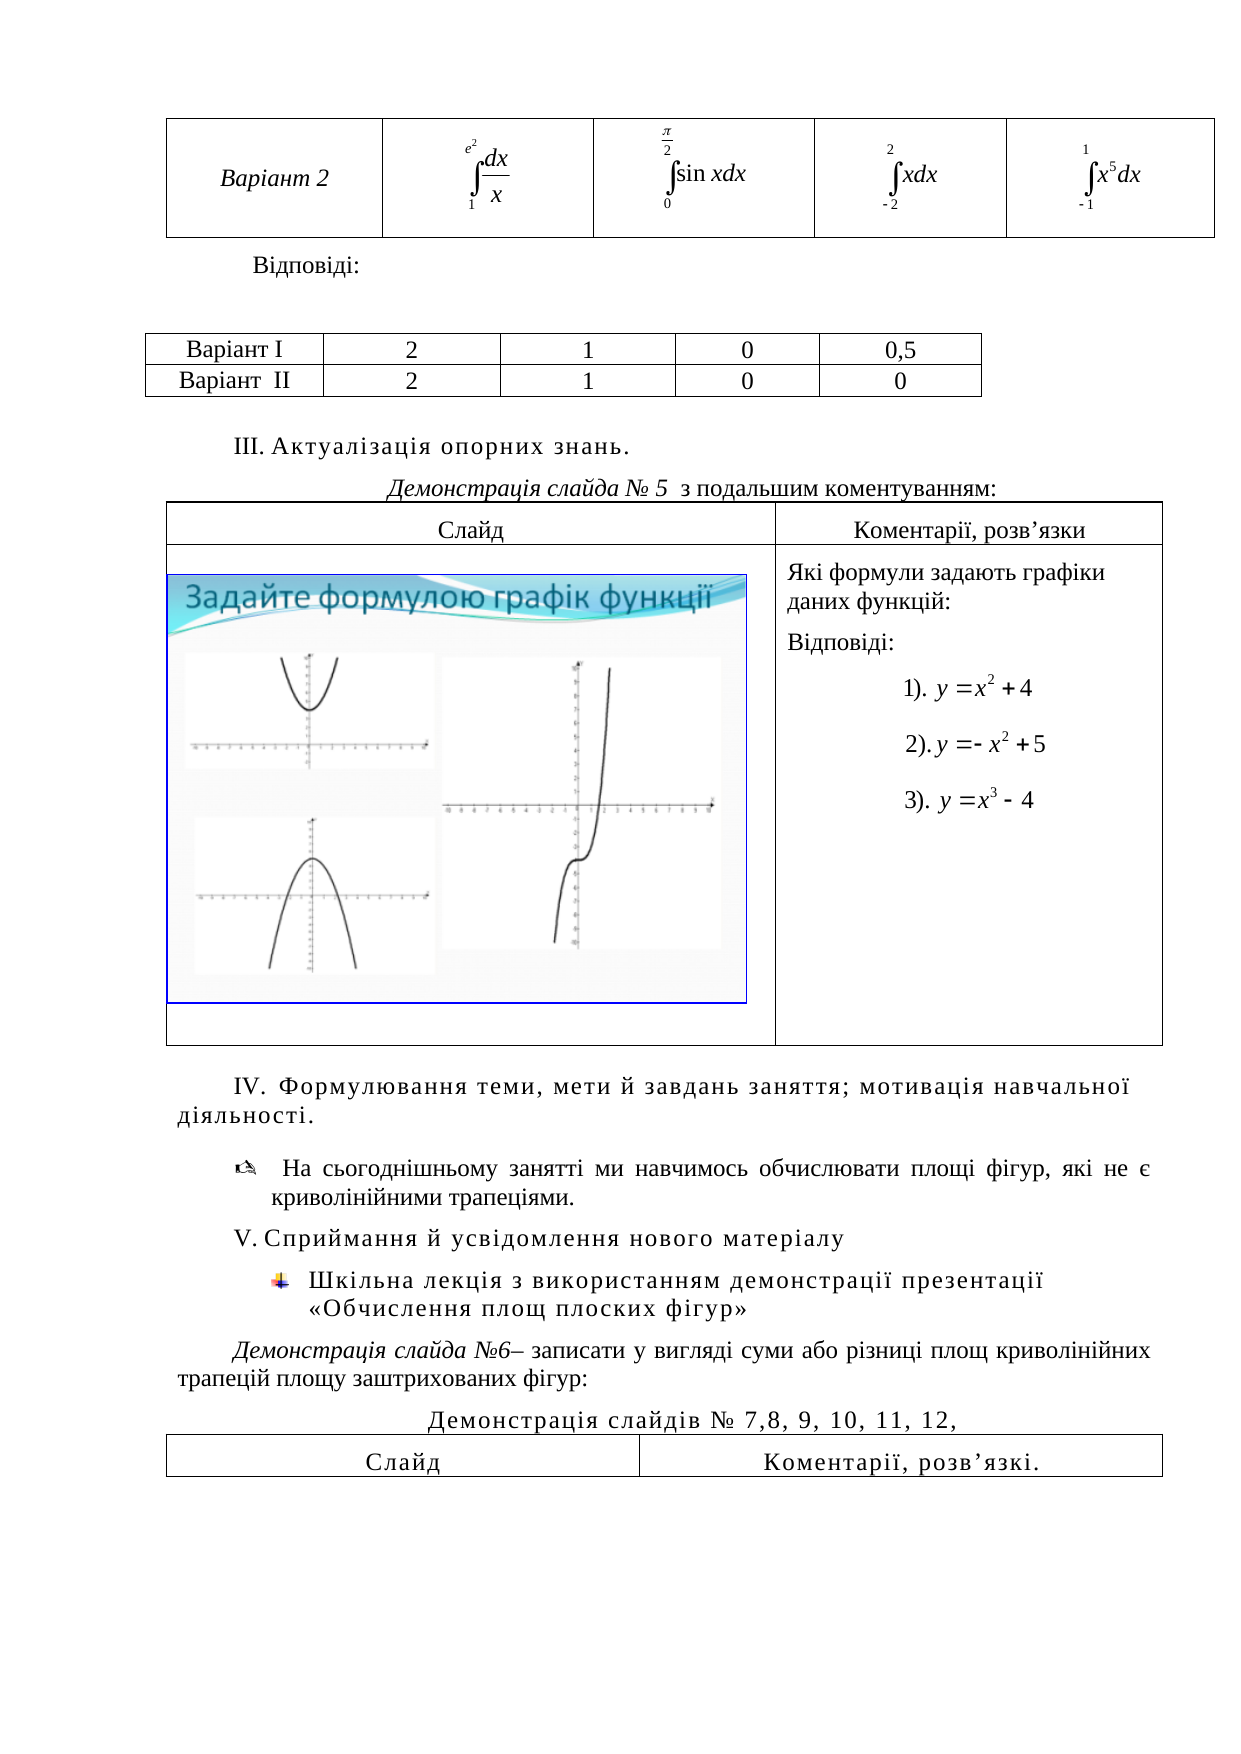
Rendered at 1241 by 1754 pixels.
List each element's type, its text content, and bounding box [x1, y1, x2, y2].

table_cell Варіант ІІ [146, 365, 323, 396]
table_cell 2 [324, 365, 500, 396]
text V. Сприймання й усвідомлення нового матеріалу [177, 1223, 1152, 1252]
table_header Варіант І [146, 334, 323, 364]
text ІІІ. Актуалізація опорних знань. [177, 431, 1152, 460]
text Відповіді: [233, 250, 1152, 279]
table_header Слайд [167, 1435, 639, 1476]
table_header 2 [324, 334, 500, 364]
table_header Коментарії, розв’язкі. [640, 1435, 1162, 1476]
table_cell 1 [501, 365, 675, 396]
table_header Слайд [167, 503, 775, 544]
table_cell [167, 545, 775, 1045]
table_header 0,5 [820, 334, 981, 364]
table_cell [1007, 119, 1214, 237]
table_header Коментарії, розв’язки [776, 503, 1162, 544]
text Демонстрація слайда № 5 з подальшим коментуванням: [177, 473, 1152, 501]
table_header 0 [676, 334, 819, 364]
table_cell [815, 119, 1006, 237]
text Демонстрація слайдів № 7,8, 9, 10, 11, 12, [177, 1405, 1152, 1433]
list На сьогоднішньому занятті ми навчимось обчислювати площі фігур, які не є криволінійними трапеціями. [233, 1153, 1152, 1211]
picture [168, 575, 746, 1002]
table_cell [383, 119, 593, 237]
table_cell 0 [676, 365, 819, 396]
text Демонстрація слайда №6– записати у вигляді суми або різниці площ криволінійних трапецій площу заштрихованих фігур: [177, 1335, 1152, 1392]
table_cell [594, 119, 814, 237]
picture [271, 1271, 289, 1289]
list Шкільна лекція з використанням демонстрації презентації «Обчислення площ плоских фігур» [271, 1265, 1152, 1322]
table_cell 0 [820, 365, 981, 396]
text ІV. Формулювання теми, мети й завдань заняття; мотивація навчальної діяльності. [177, 1071, 1152, 1128]
table_header 1 [501, 334, 675, 364]
table_cell Які формули задають графіки даних функцій: Відповіді: [776, 545, 1162, 1045]
table_cell Варіант 2 [167, 119, 382, 237]
